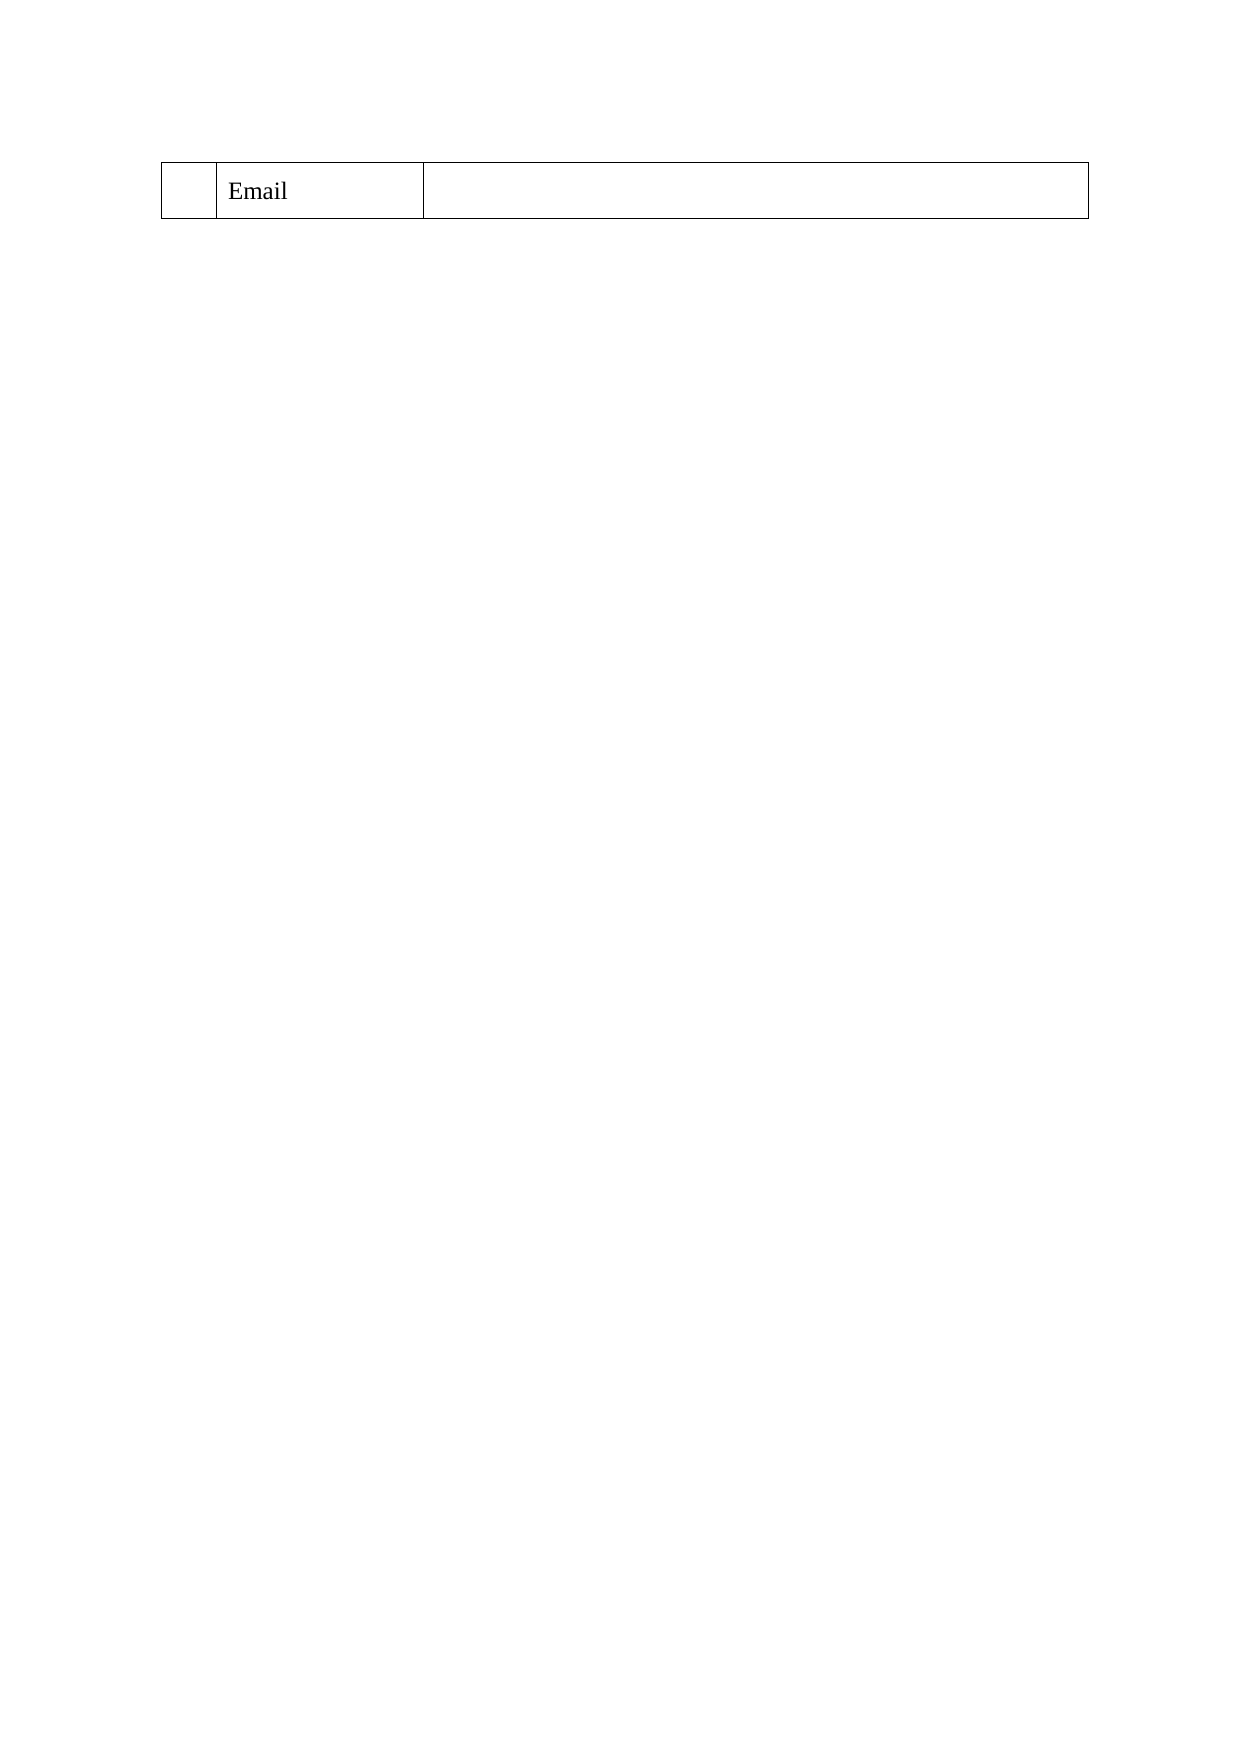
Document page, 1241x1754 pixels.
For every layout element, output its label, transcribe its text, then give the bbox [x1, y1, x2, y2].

table_cell [424, 163, 1088, 218]
table_cell Email [217, 163, 423, 218]
